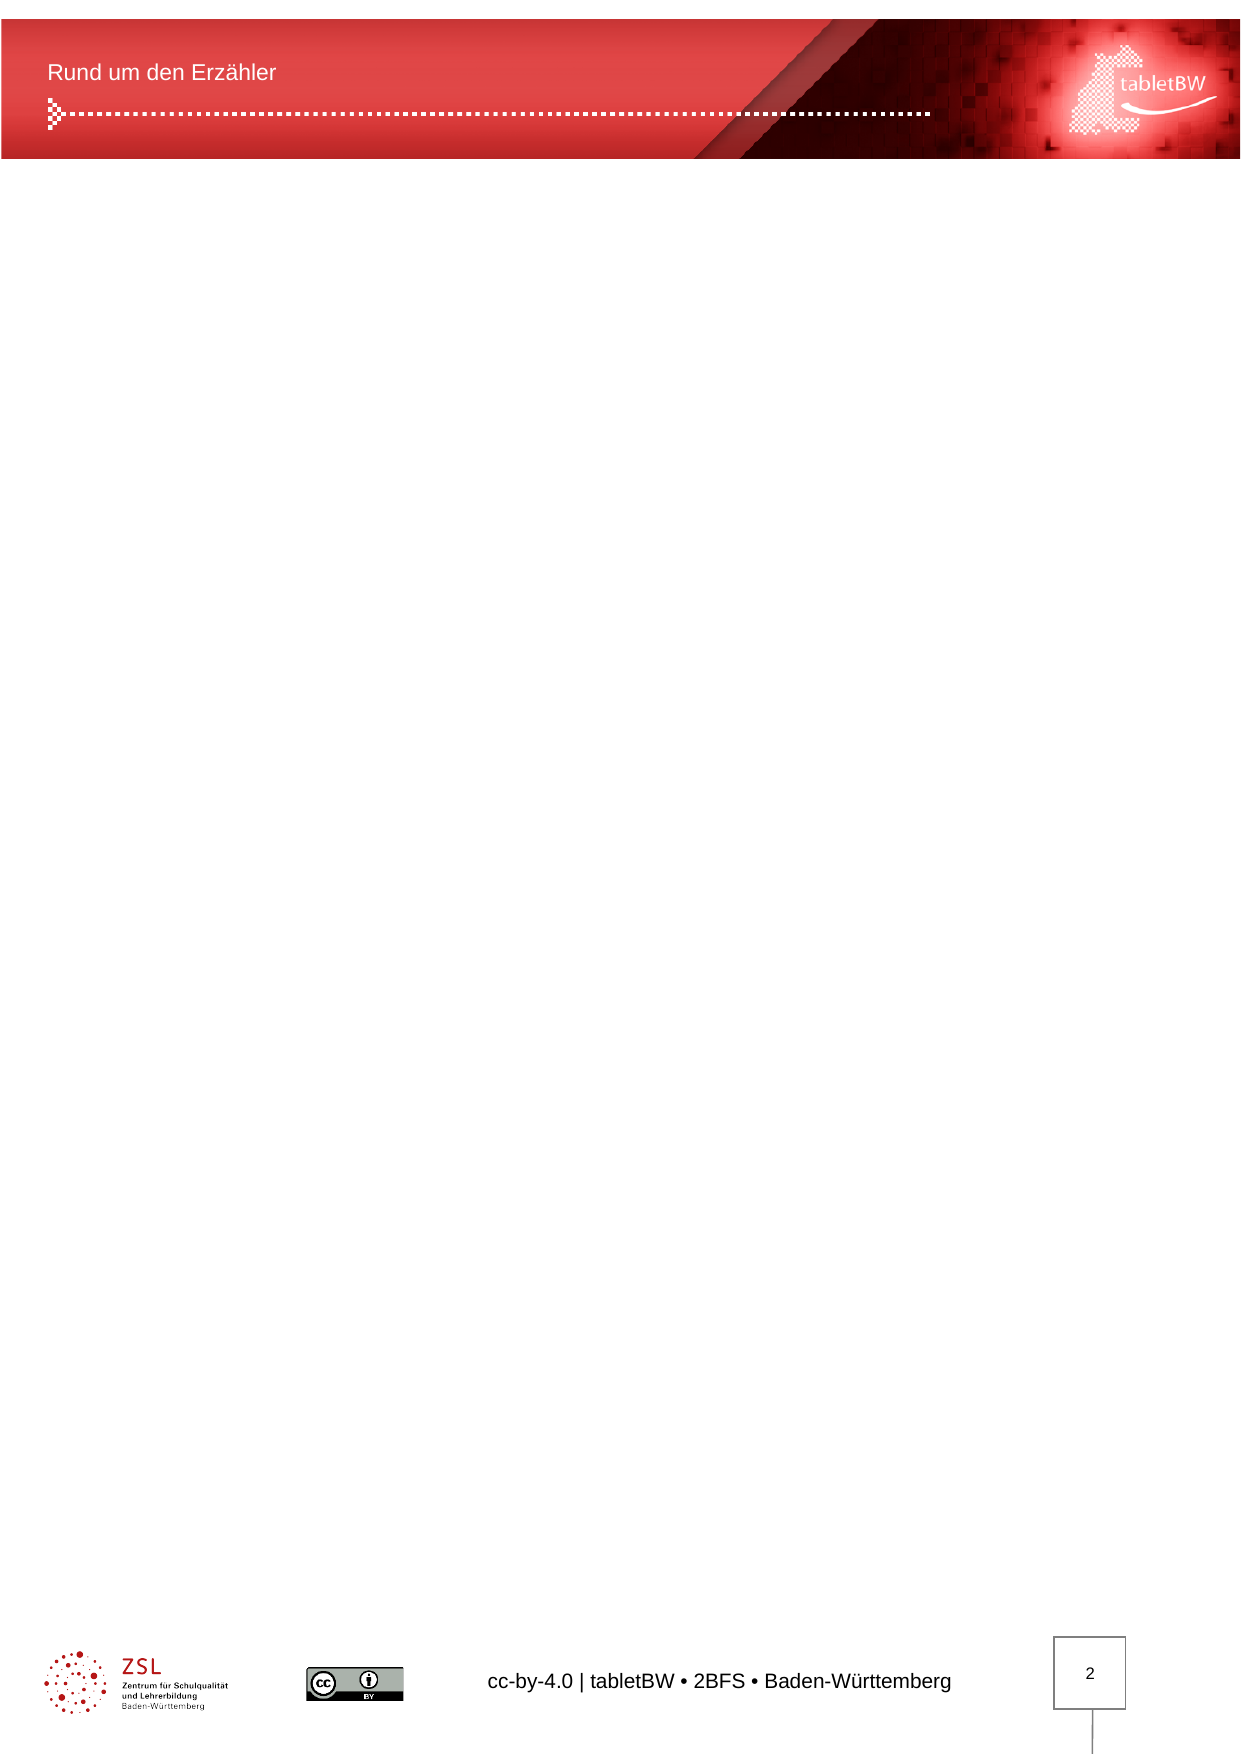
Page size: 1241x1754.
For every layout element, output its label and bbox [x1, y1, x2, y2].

picture [1, 19, 1241, 159]
picture [306, 1667, 404, 1701]
picture [28, 1635, 244, 1714]
